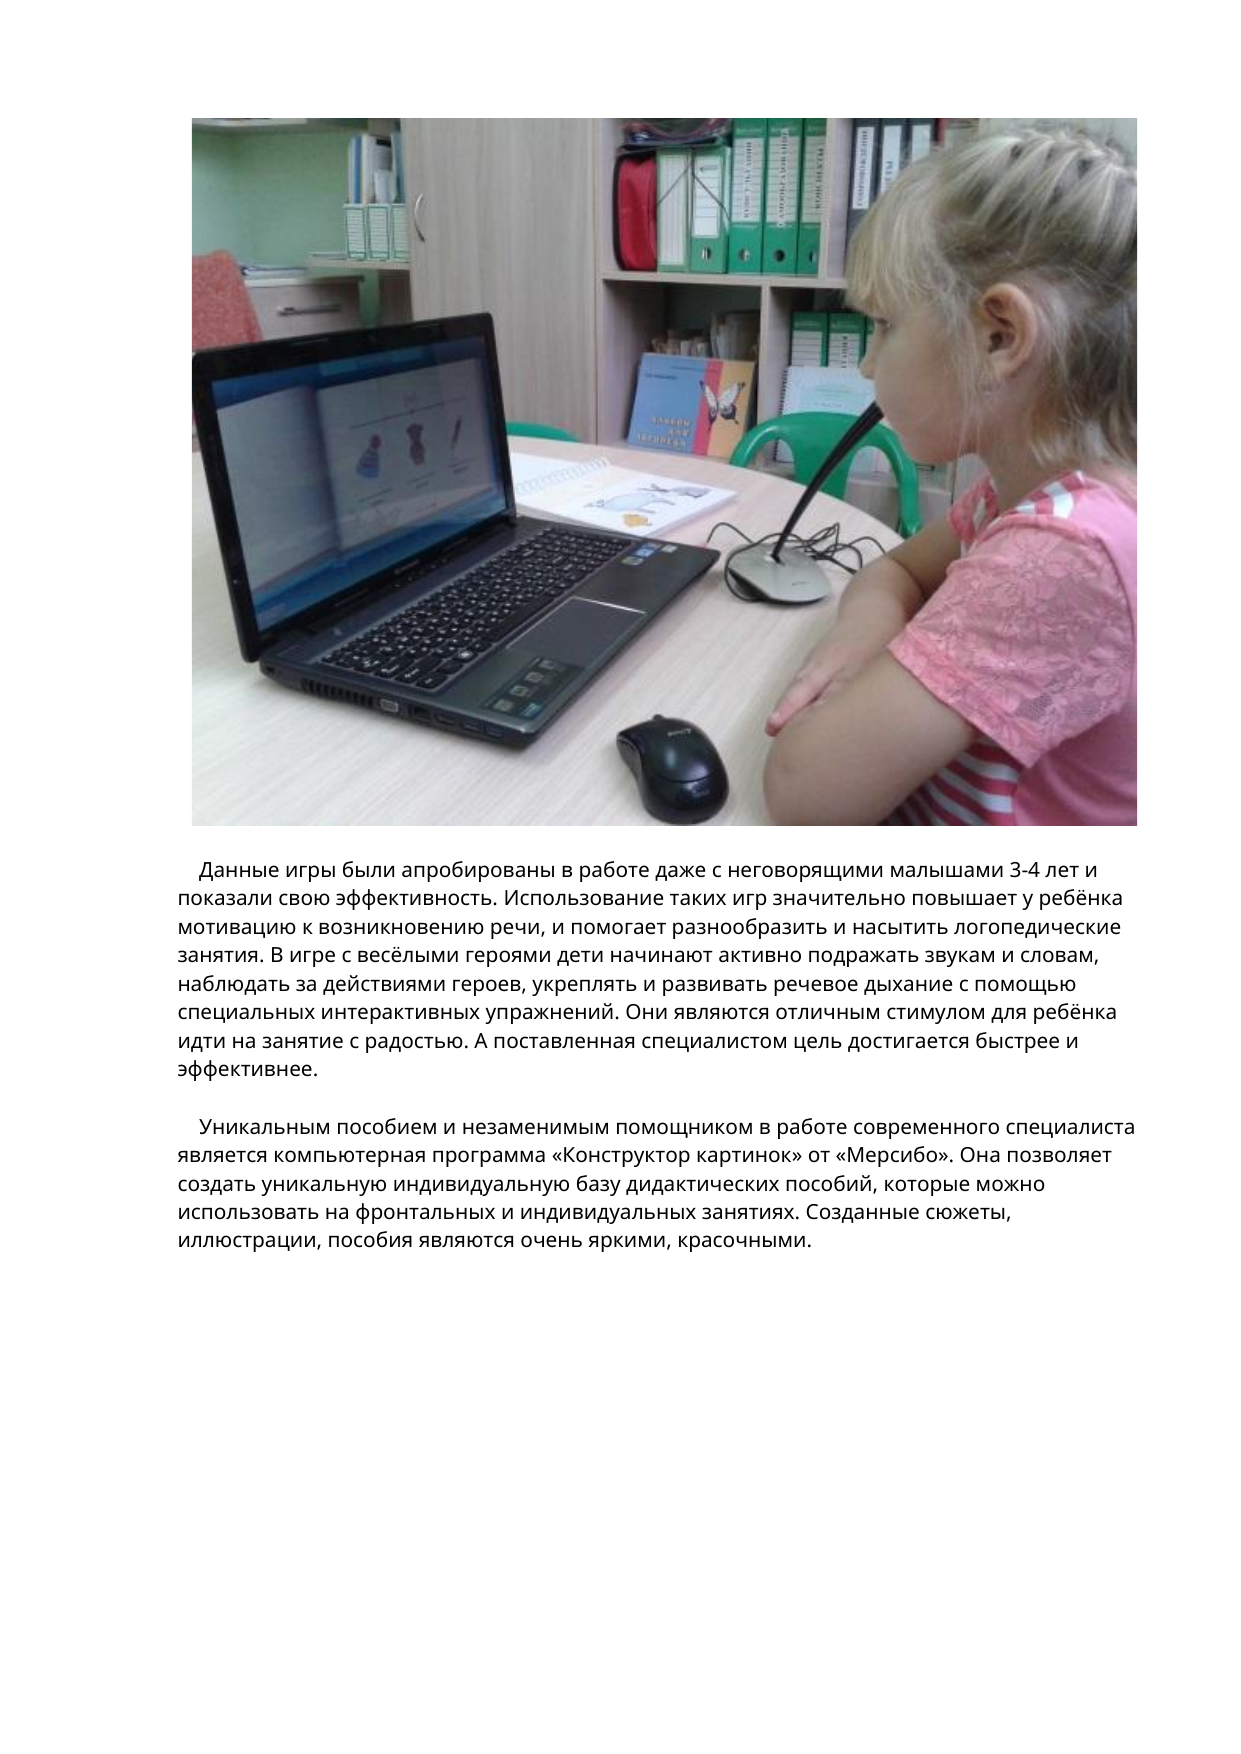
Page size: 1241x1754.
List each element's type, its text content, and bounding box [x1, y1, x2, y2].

text Уникальным пособием и незаменимым помощником в работе современного специалиста является компьютерная программа «Конструктор картинок» от «Мерсибо». Она позволяет создать уникальную индивидуальную базу дидактических пособий, которые можно использовать на фронтальных и индивидуальных занятиях. Созданные сюжеты, иллюстрации, пособия являются очень яркими, красочными. [177, 1112, 1152, 1282]
text Данные игры были апробированы в работе даже с неговорящими малышами 3-4 лет и показали свою эффективность. Использование таких игр значительно повышает у ребёнка мотивацию к возникновению речи, и помогает разнообразить и насытить логопедические занятия. В игре с весёлыми героями дети начинают активно подражать звукам и словам, наблюдать за действиями героев, укреплять и развивать речевое дыхание с помощью специальных интерактивных упражнений. Они являются отличным стимулом для ребёнка идти на занятие с радостью. А поставленная специалистом цель достигается быстрее и эффективнее. [177, 855, 1152, 1083]
picture [191, 118, 1138, 826]
